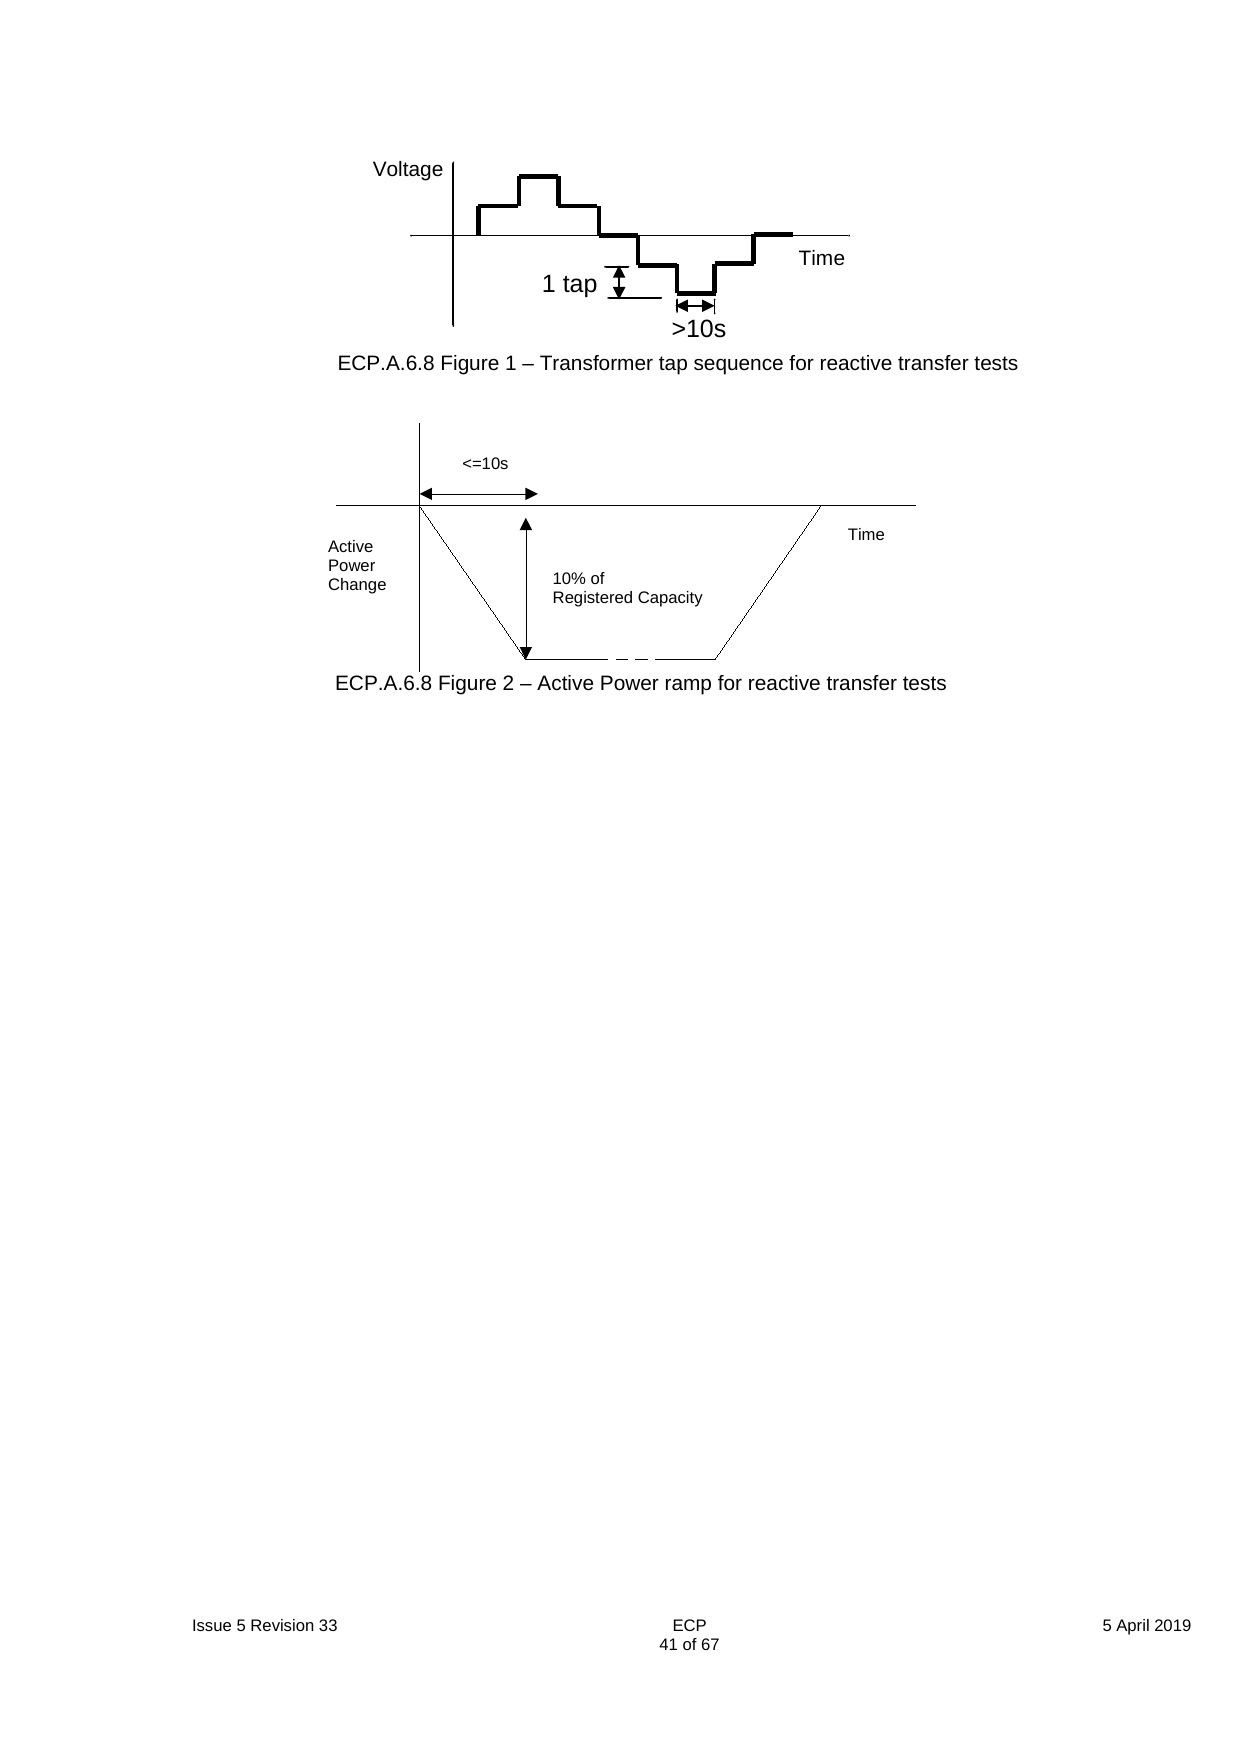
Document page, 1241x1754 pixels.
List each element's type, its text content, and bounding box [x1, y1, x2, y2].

text ECP.A.6.8 Figure 2 – Active Power ramp for reactive transfer tests [335, 671, 1053, 695]
text ECP.A.6.8 Figure 1 – Transformer tap sequence for reactive transfer tests [262, 351, 1053, 375]
